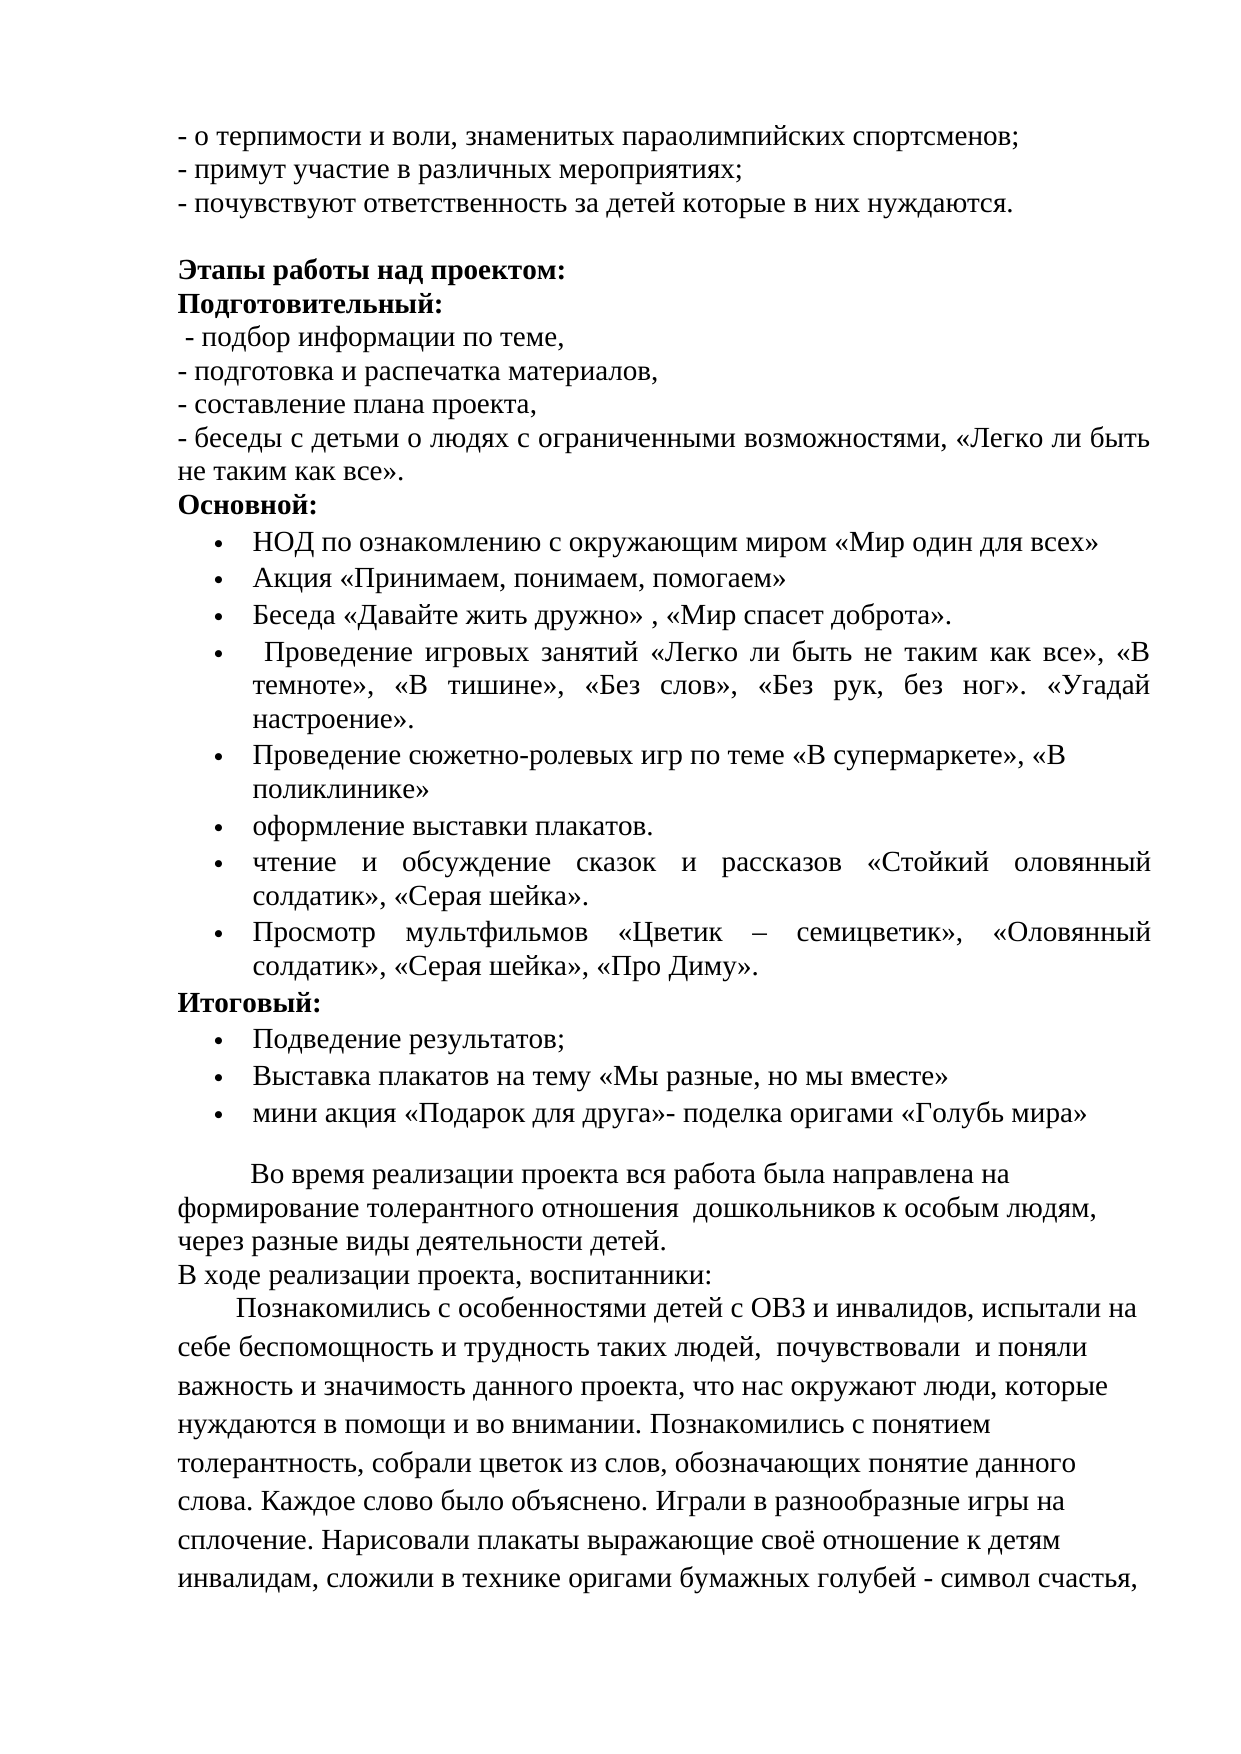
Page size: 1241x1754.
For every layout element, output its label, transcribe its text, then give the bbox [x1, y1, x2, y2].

text Подготовительный: [177, 286, 1152, 319]
text - почувствуют ответственность за детей которые в них нуждаются. [177, 185, 1152, 219]
list Подведение результатов; [215, 1021, 1152, 1055]
text - о терпимости и воли, знаменитых параолимпийских спортсменов; [177, 118, 1152, 152]
list оформление выставки плакатов. [215, 808, 1152, 841]
list Просмотр мультфильмов «Цветик – семицветик», «Оловянный солдатик», «Серая шейка», «Про Диму». [215, 914, 1152, 982]
text - примут участие в различных мероприятиях; [177, 152, 1152, 185]
list Проведение игровых занятий «Легко ли быть не таким как все», «В темноте», «В тишине», «Без слов», «Без рук, без ног». «Угадай настроение». [215, 634, 1152, 734]
list чтение и обсуждение сказок и рассказов «Стойкий оловянный солдатик», «Серая шейка». [215, 844, 1152, 911]
text - составление плана проекта, [177, 386, 1152, 420]
text Этапы работы над проектом: [177, 252, 1152, 286]
text - подготовка и распечатка материалов, [177, 353, 1152, 386]
list Проведение сюжетно-ролевых игр по теме «В супермаркете», «В поликлинике» [215, 737, 1152, 804]
list Акция «Принимаем, понимаем, помогаем» [215, 560, 1152, 594]
list Беседа «Давайте жить дружно» , «Мир спасет доброта». [215, 597, 1152, 631]
list НОД по ознакомлению с окружающим миром «Мир один для всех» [215, 524, 1152, 557]
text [177, 1291, 1152, 1594]
text В ходе реализации проекта, воспитанники: [177, 1257, 1152, 1291]
text Основной: [177, 487, 1152, 521]
text Итоговый: [177, 985, 1152, 1018]
text - беседы с детьми о людях с ограниченными возможностями, «Легко ли быть не таким как все». [177, 420, 1152, 487]
list мини акция «Подарок для друга»- поделка оригами «Голубь мира» [215, 1095, 1152, 1128]
text - подбор информации по теме, [177, 319, 1152, 353]
list Выставка плакатов на тему «Мы разные, но мы вместе» [215, 1058, 1152, 1092]
text Во время реализации проекта вся работа была направлена на формирование толерантного отношения дошкольников к особым людям, через разные виды деятельности детей. [177, 1156, 1152, 1257]
